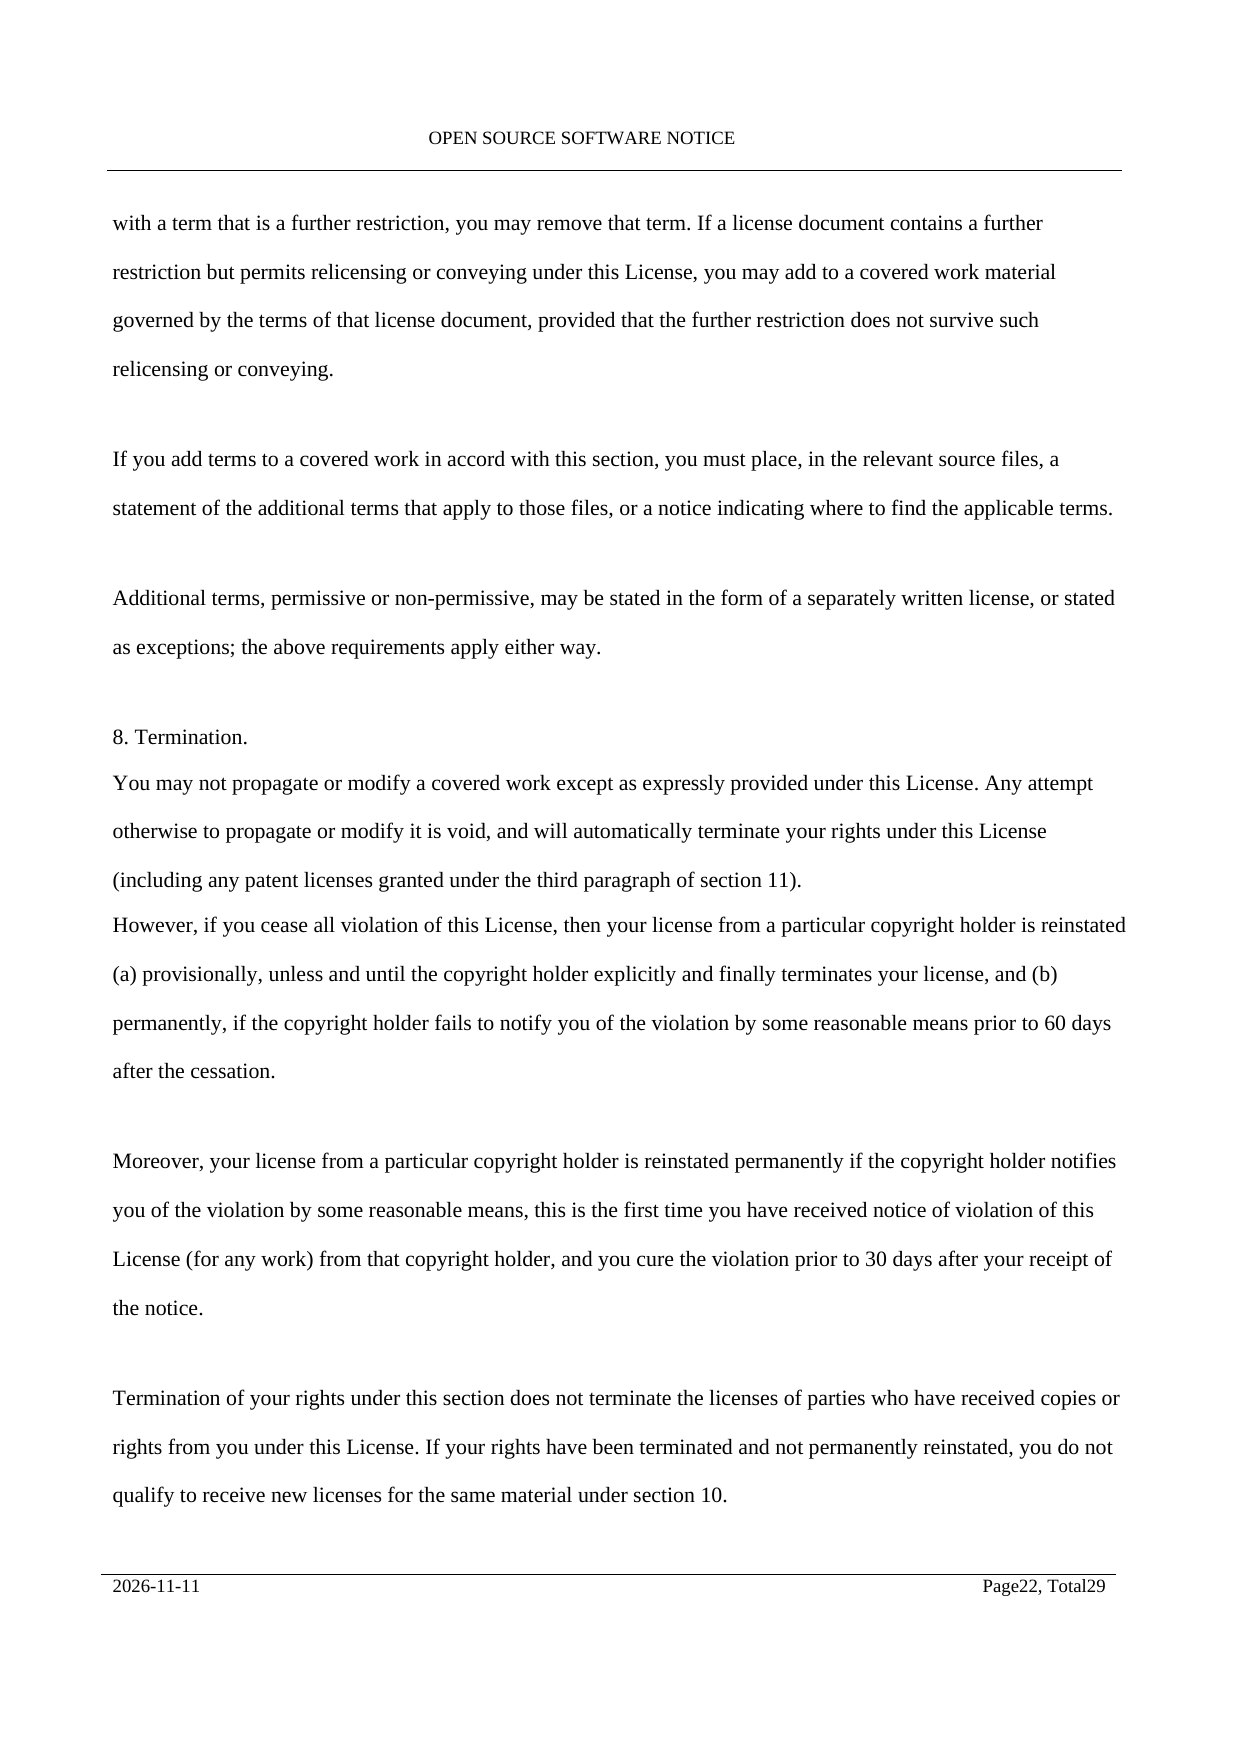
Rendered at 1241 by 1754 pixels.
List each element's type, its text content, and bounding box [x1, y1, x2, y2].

text You may not propagate or modify a covered work except as expressly provided under this License. Any attempt otherwise to propagate or modify it is void, and will automatically terminate your rights under this License (including any patent licenses granted under the third paragraph of section 11). [112, 766, 1128, 896]
text However, if you cease all violation of this License, then your license from a particular copyright holder is reinstated (a) provisionally, unless and until the copyright holder explicitly and finally terminates your license, and (b) permanently, if the copyright holder fails to notify you of the violation by some reasonable means prior to 60 days after the cessation. [112, 908, 1128, 1087]
text Moreover, your license from a particular copyright holder is reinstated permanently if the copyright holder notifies you of the violation by some reasonable means, this is the first time you have received notice of violation of this License (for any work) from that copyright holder, and you cure the violation prior to 30 days after your receipt of the notice. [112, 1145, 1128, 1324]
text If you add terms to a covered work in accord with this section, you must place, in the relevant source files, a statement of the additional terms that apply to those files, or a notice indicating where to find the applicable terms. [112, 443, 1128, 524]
text Additional terms, permissive or non-permissive, may be stated in the form of a separately written license, or stated as exceptions; the above requirements apply either way. [112, 582, 1128, 663]
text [112, 206, 1128, 385]
text Termination of your rights under this section does not terminate the licenses of parties who have received copies or rights from you under this License. If your rights have been terminated and not permanently reinstated, you do not qualify to receive new licenses for the same material under section 10. [112, 1381, 1128, 1511]
text 8. Termination. [112, 721, 1128, 753]
